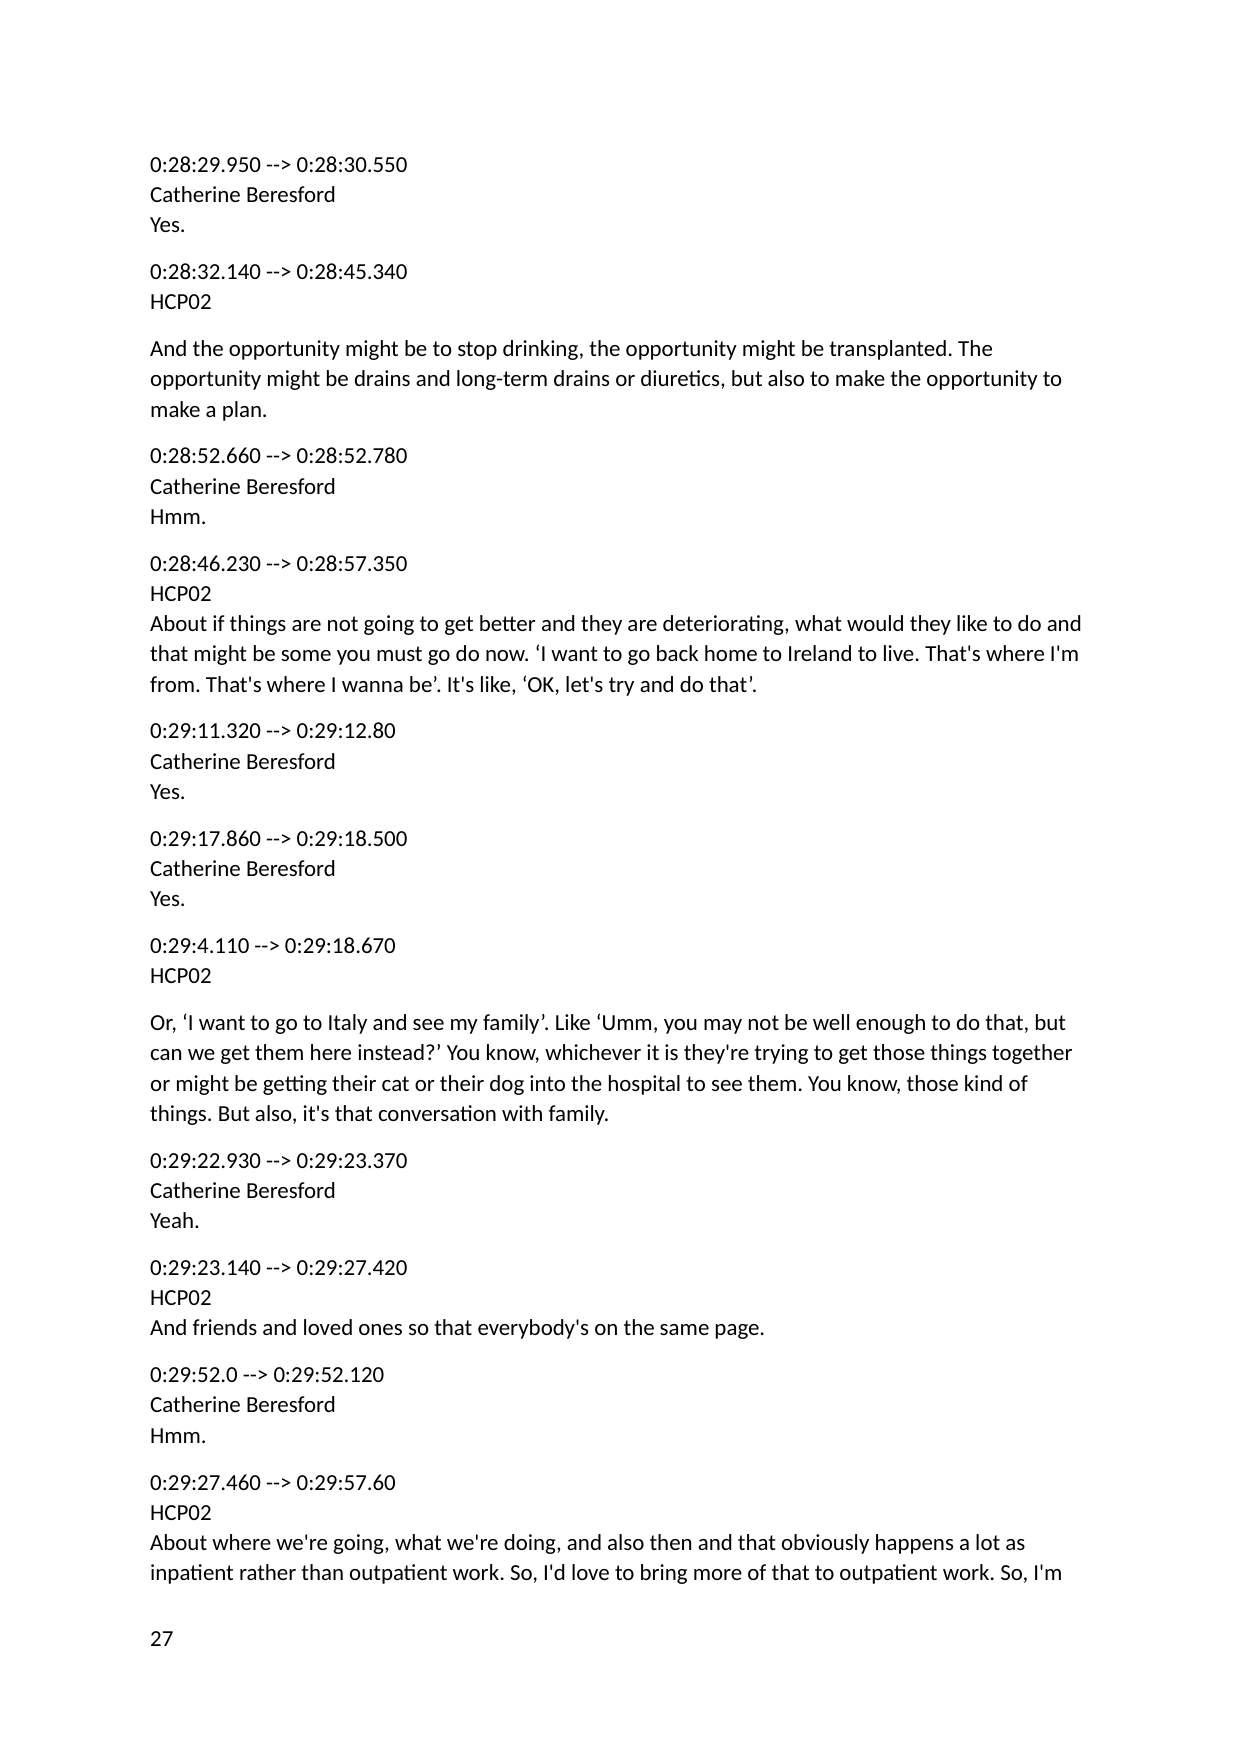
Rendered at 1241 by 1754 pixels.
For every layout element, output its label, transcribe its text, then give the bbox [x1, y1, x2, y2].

text 0:29:22.930 --> 0:29:23.370 Catherine Beresford Yeah. [150, 1146, 1090, 1234]
text And the opportunity might be to stop drinking, the opportunity might be transplanted. The opportunity might be drains and long-term drains or diuretics, but also to make the opportunity to make a plan. [150, 334, 1090, 423]
text 0:28:29.950 --> 0:28:30.550 Catherine Beresford Yes. [150, 150, 1090, 238]
text Or, ‘I want to go to Italy and see my family’. Like ‘Umm, you may not be well enough to do that, but can we get them here instead?’ You know, whichever it is they're trying to get those things together or might be getting their cat or their dog into the hospital to see them. You know, those kind of things. But also, it's that conversation with family. [150, 1008, 1090, 1127]
text 0:29:4.110 --> 0:29:18.670 HCP02 [150, 931, 1090, 989]
text 0:28:46.230 --> 0:28:57.350 HCP02 About if things are not going to get better and they are deteriorating, what would they like to do and that might be some you must go do now. ‘I want to go back home to Ireland to live. That's where I'm from. That's where I wanna be’. It's like, ‘OK, let's try and do that’. [150, 549, 1090, 698]
text 0:29:17.860 --> 0:29:18.500 Catherine Beresford Yes. [150, 824, 1090, 912]
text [150, 1468, 1090, 1586]
text 0:28:52.660 --> 0:28:52.780 Catherine Beresford Hmm. [150, 442, 1090, 530]
text 0:29:52.0 --> 0:29:52.120 Catherine Beresford Hmm. [150, 1360, 1090, 1449]
text 0:29:23.140 --> 0:29:27.420 HCP02 And friends and loved ones so that everybody's on the same page. [150, 1253, 1090, 1342]
text 0:28:32.140 --> 0:28:45.340 HCP02 [150, 257, 1090, 316]
text 0:29:11.320 --> 0:29:12.80 Catherine Beresford Yes. [150, 717, 1090, 805]
